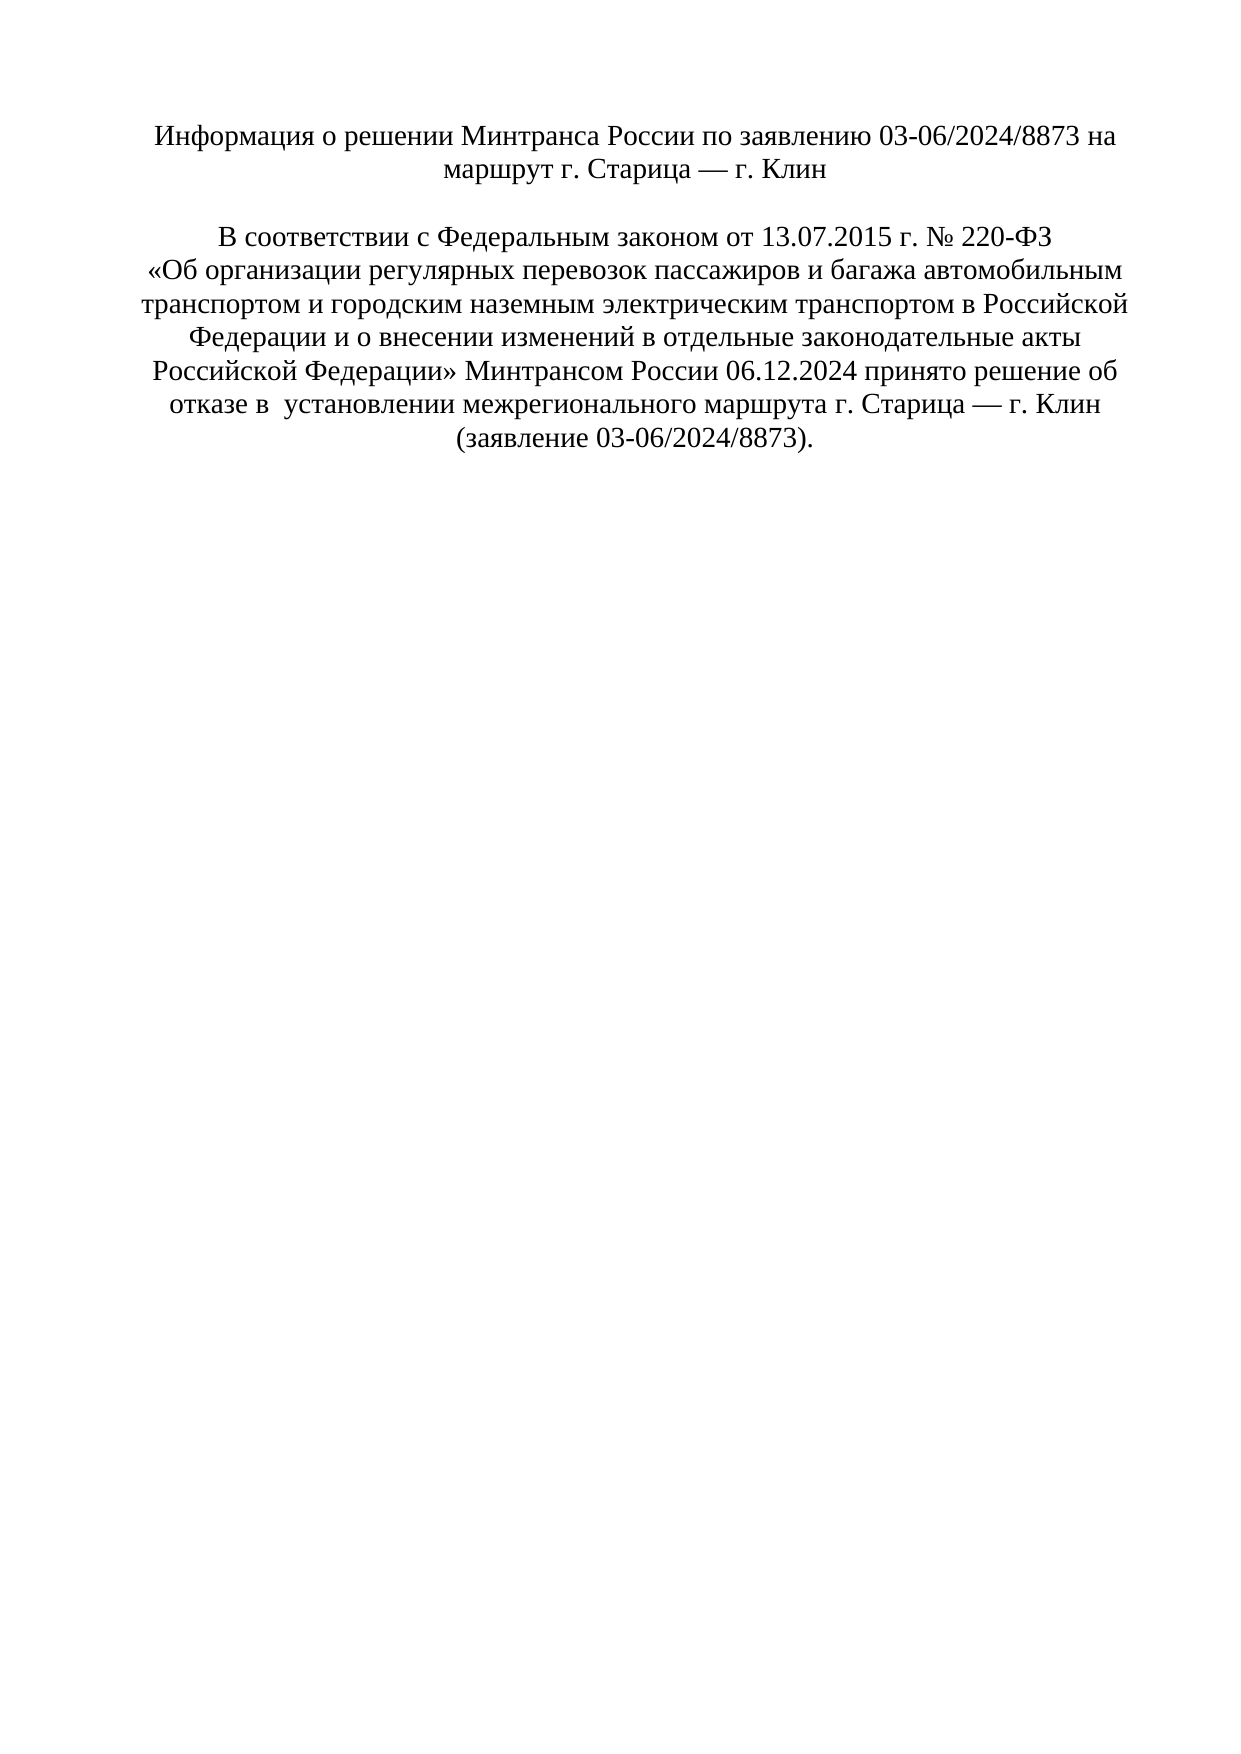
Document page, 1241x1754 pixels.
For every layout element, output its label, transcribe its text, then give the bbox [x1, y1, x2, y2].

text Информация о решении Минтранса России по заявлению 03-06/2024/8873 на маршрут г. Старица — г. Клин [118, 118, 1152, 185]
text В соответствии с Федеральным законом от 13.07.2015 г. № 220-ФЗ «Об организации регулярных перевозок пассажиров и багажа автомобильным транспортом и городским наземным электрическим транспортом в Российской Федерации и о внесении изменений в отдельные законодательные акты Российской Федерации» Минтрансом России 06.12.2024 принято решение об отказе в установлении межрегионального маршрута г. Старица — г. Клин (заявление 03-06/2024/8873). [118, 219, 1152, 453]
